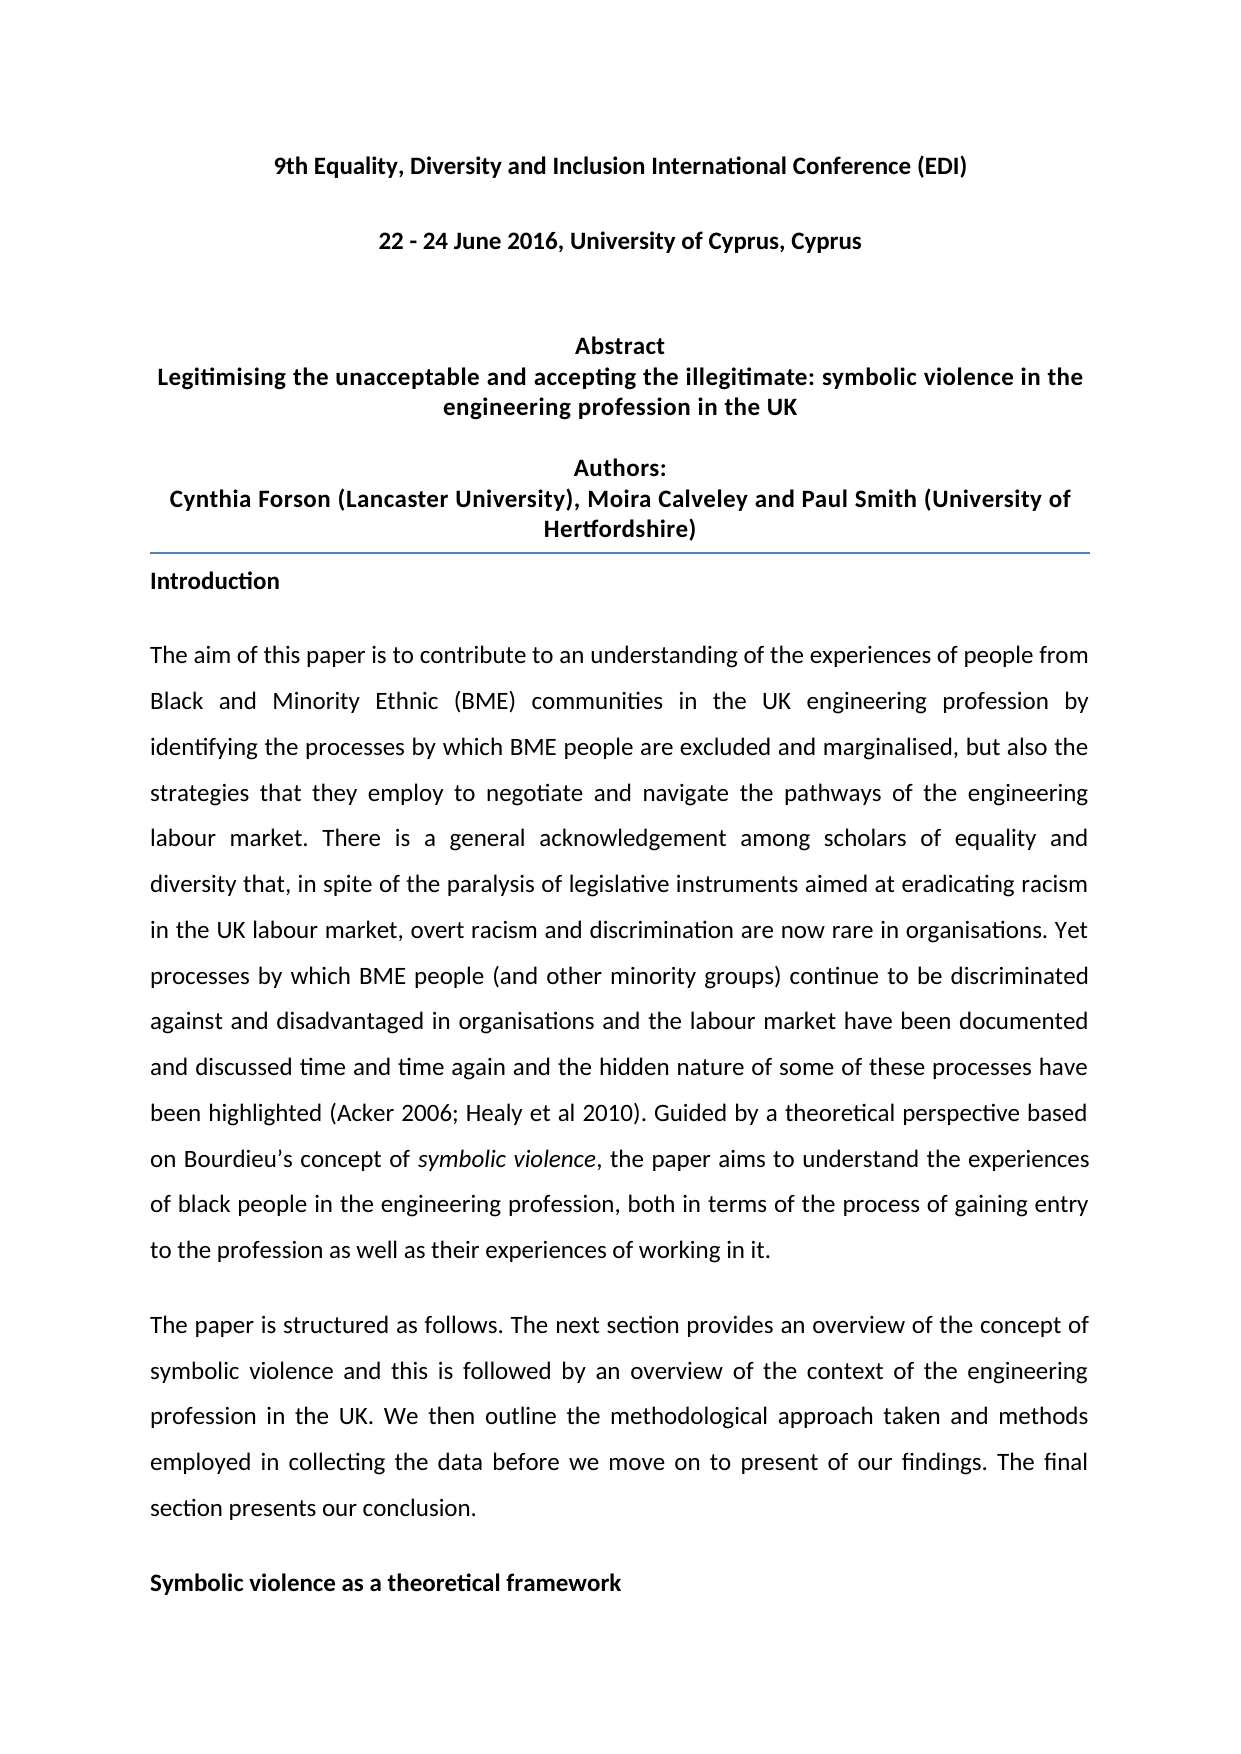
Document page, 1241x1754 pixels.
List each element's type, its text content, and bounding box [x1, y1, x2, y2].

text The paper is structured as follows. The next section provides an overview of the concept of symbolic violence and this is followed by an overview of the context of the engineering profession in the UK. We then outline the methodological approach taken and methods employed in collecting the data before we move on to present of our findings. The final section presents our conclusion. [150, 1309, 1090, 1522]
text Symbolic violence as a theoretical framework [150, 1567, 1090, 1597]
title Authors: [150, 452, 1090, 483]
text The aim of this paper is to contribute to an understanding of the experiences of people from Black and Minority Ethnic (BME) communities in the UK engineering profession by identifying the processes by which BME people are excluded and marginalised, but also the strategies that they employ to negotiate and navigate the pathways of the engineering labour market. There is a general acknowledgement among scholars of equality and diversity that, in spite of the paralysis of legislative instruments aimed at eradicating racism in the UK labour market, overt racism and discrimination are now rare in organisations. Yet processes by which BME people (and other minority groups) continue to be discriminated against and disadvantaged in organisations and the labour market have been documented and discussed time and time again and the hidden nature of some of these processes have been highlighted (Acker 2006; Healy et al 2010). Guided by a theoretical perspective based on Bourdieu’s concept of symbolic violence, the paper aims to understand the experiences of black people in the engineering profession, both in terms of the process of gaining entry to the profession as well as their experiences of working in it. [150, 640, 1090, 1265]
title Legitimising the unacceptable and accepting the illegitimate: symbolic violence in the engineering profession in the UK [150, 361, 1090, 422]
title Abstract [150, 330, 1090, 361]
text 22 - 24 June 2016, University of Cyprus, Cyprus [150, 225, 1090, 255]
subtitle Introduction [150, 565, 1090, 595]
text 9th Equality, Diversity and Inclusion International Conference (EDI) [150, 150, 1090, 181]
title Cynthia Forson (Lancaster University), Moira Calveley and Paul Smith (University of Hertfordshire) [150, 483, 1090, 552]
